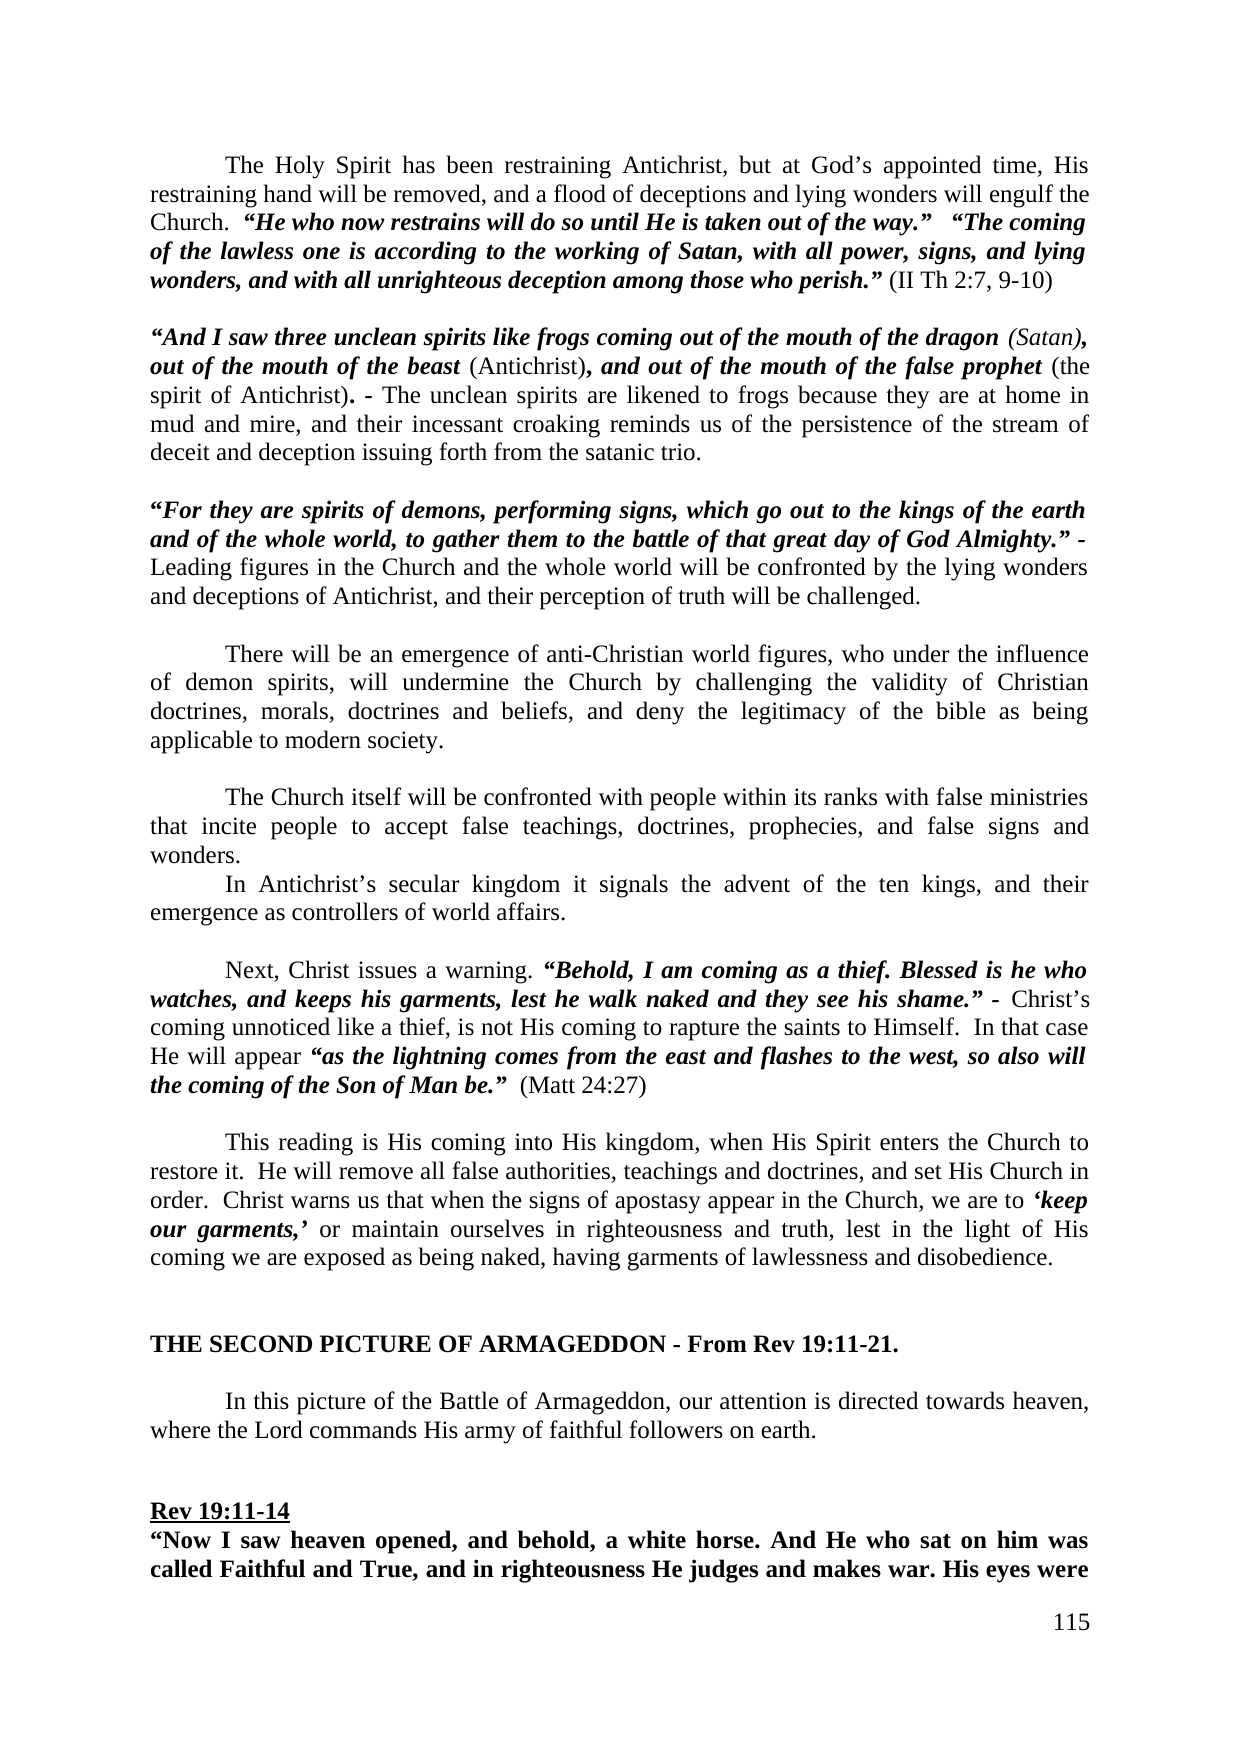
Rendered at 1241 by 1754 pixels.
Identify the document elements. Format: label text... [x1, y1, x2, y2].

text In Antichrist’s secular kingdom it signals the advent of the ten kings, and their emergence as controllers of world affairs. [150, 869, 1090, 926]
text “And I saw three unclean spirits like frogs coming out of the mouth of the dragon (Satan), out of the mouth of the beast (Antichrist), and out of the mouth of the false prophet (the spirit of Antichrist). - The unclean spirits are likened to frogs because they are at home in mud and mire, and their incessant croaking reminds us of the persistence of the stream of deceit and deception issuing forth from the satanic trio. [150, 322, 1090, 466]
text The Church itself will be confronted with people within its ranks with false ministries that incite people to accept false teachings, doctrines, prophecies, and false signs and wonders. [150, 782, 1090, 869]
text In this picture of the Battle of Armageddon, our attention is directed towards heaven, where the Lord commands His army of faithful followers on earth. [150, 1386, 1090, 1444]
text There will be an emergence of anti-Christian world figures, who under the influence of demon spirits, will undermine the Church by challenging the validity of Christian doctrines, morals, doctrines and beliefs, and deny the legitimacy of the bible as being applicable to modern society. [150, 639, 1090, 754]
text The Holy Spirit has been restraining Antichrist, but at God’s appointed time, His restraining hand will be removed, and a flood of deceptions and lying wonders will engulf the Church. “He who now restrains will do so until He is taken out of the way.” “The coming of the lawless one is according to the working of Satan, with all power, signs, and lying wonders, and with all unrighteous deception among those who perish.” (II Th 2:7, 9-10) [150, 150, 1090, 294]
text THE SECOND PICTURE OF ARMAGEDDON - From Rev 19:11-21. [150, 1329, 1090, 1357]
text Next, Christ issues a warning. “Behold, I am coming as a thief. Blessed is he who watches, and keeps his garments, lest he walk naked and they see his shame.” - Christ’s coming unnoticed like a thief, is not His coming to rapture the saints to Himself. In that case He will appear “as the lightning comes from the east and flashes to the west, so also will the coming of the Son of Man be.” (Matt 24:27) [150, 955, 1090, 1099]
text Rev 19:11-14 [150, 1496, 1090, 1525]
text “For they are spirits of demons, performing signs, which go out to the kings of the earth and of the whole world, to gather them to the battle of that great day of God Almighty.” - Leading figures in the Church and the whole world will be confronted by the lying wonders and deceptions of Antichrist, and their perception of truth will be challenged. [150, 495, 1090, 610]
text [150, 1525, 1090, 1583]
text This reading is His coming into His kingdom, when His Spirit enters the Church to restore it. He will remove all false authorities, teachings and doctrines, and set His Church in order. Christ warns us that when the signs of apostasy appear in the Church, we are to ‘keep our garments,’ or maintain ourselves in righteousness and truth, lest in the light of His coming we are exposed as being naked, having garments of lawlessness and disobedience. [150, 1127, 1090, 1271]
